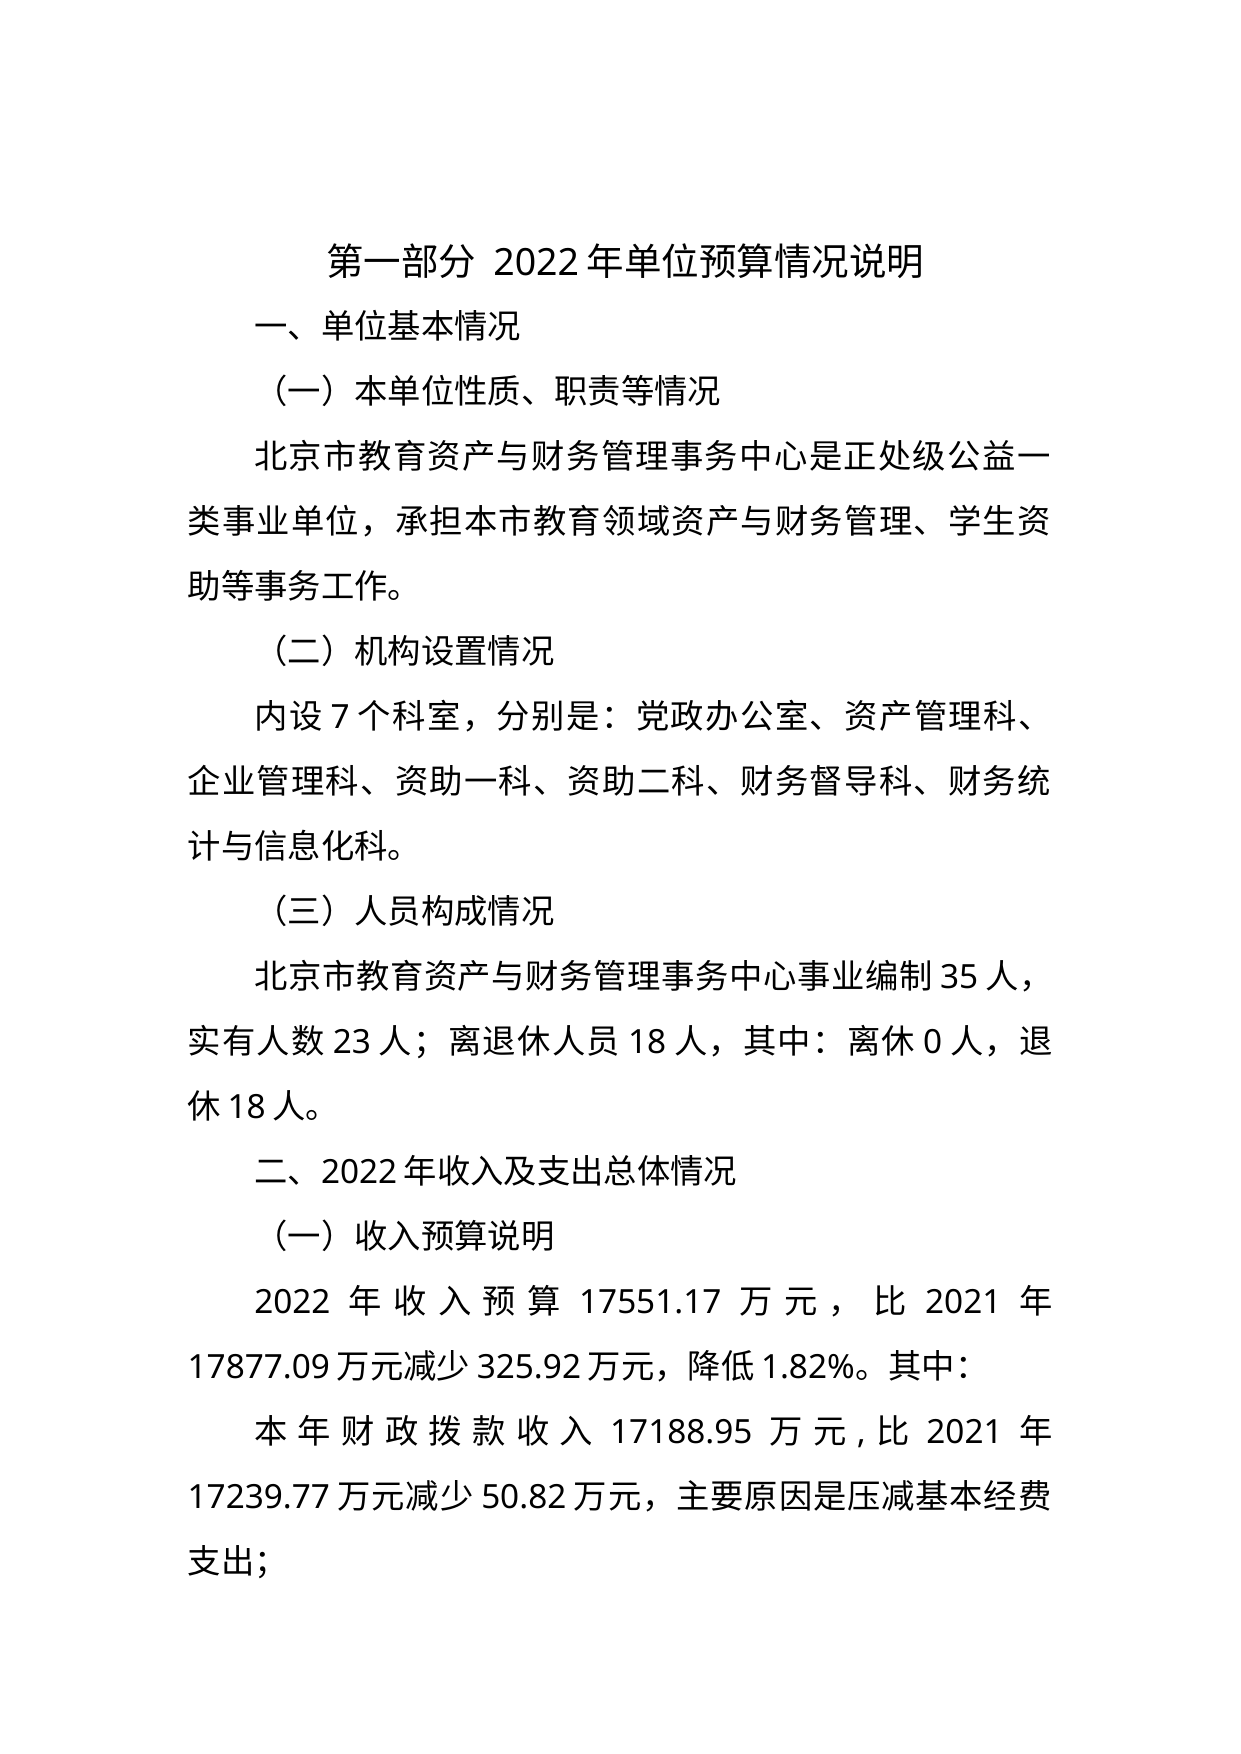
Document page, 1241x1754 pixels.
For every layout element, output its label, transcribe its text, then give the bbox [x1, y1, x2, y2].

text 北京市教育资产与财务管理事务中心事业编制35人，实有人数23人；离退休人员18人，其中：离休0人，退休18人。 [187, 942, 1053, 1137]
text （三）人员构成情况 [187, 877, 1053, 942]
text 本年财政拨款收入17188.95万元,比2021年17239.77万元减少50.82万元，主要原因是压减基本经费支出； [187, 1397, 1053, 1592]
text 第一部分 2022年单位预算情况说明 [187, 227, 1053, 292]
text 一、单位基本情况 [187, 292, 1053, 357]
text （一）本单位性质、职责等情况 [187, 357, 1053, 422]
text 2022年收入预算17551.17万元，比2021年17877.09万元减少325.92万元，降低1.82%。其中： [187, 1267, 1053, 1397]
text 内设7个科室，分别是：党政办公室、资产管理科、企业管理科、资助一科、资助二科、财务督导科、财务统计与信息化科。 [187, 682, 1053, 877]
text （二）机构设置情况 [187, 617, 1053, 682]
text （一）收入预算说明 [187, 1202, 1053, 1267]
text 二、2022年收入及支出总体情况 [187, 1137, 1053, 1202]
text 北京市教育资产与财务管理事务中心是正处级公益一类事业单位，承担本市教育领域资产与财务管理、学生资助等事务工作。 [187, 422, 1053, 617]
